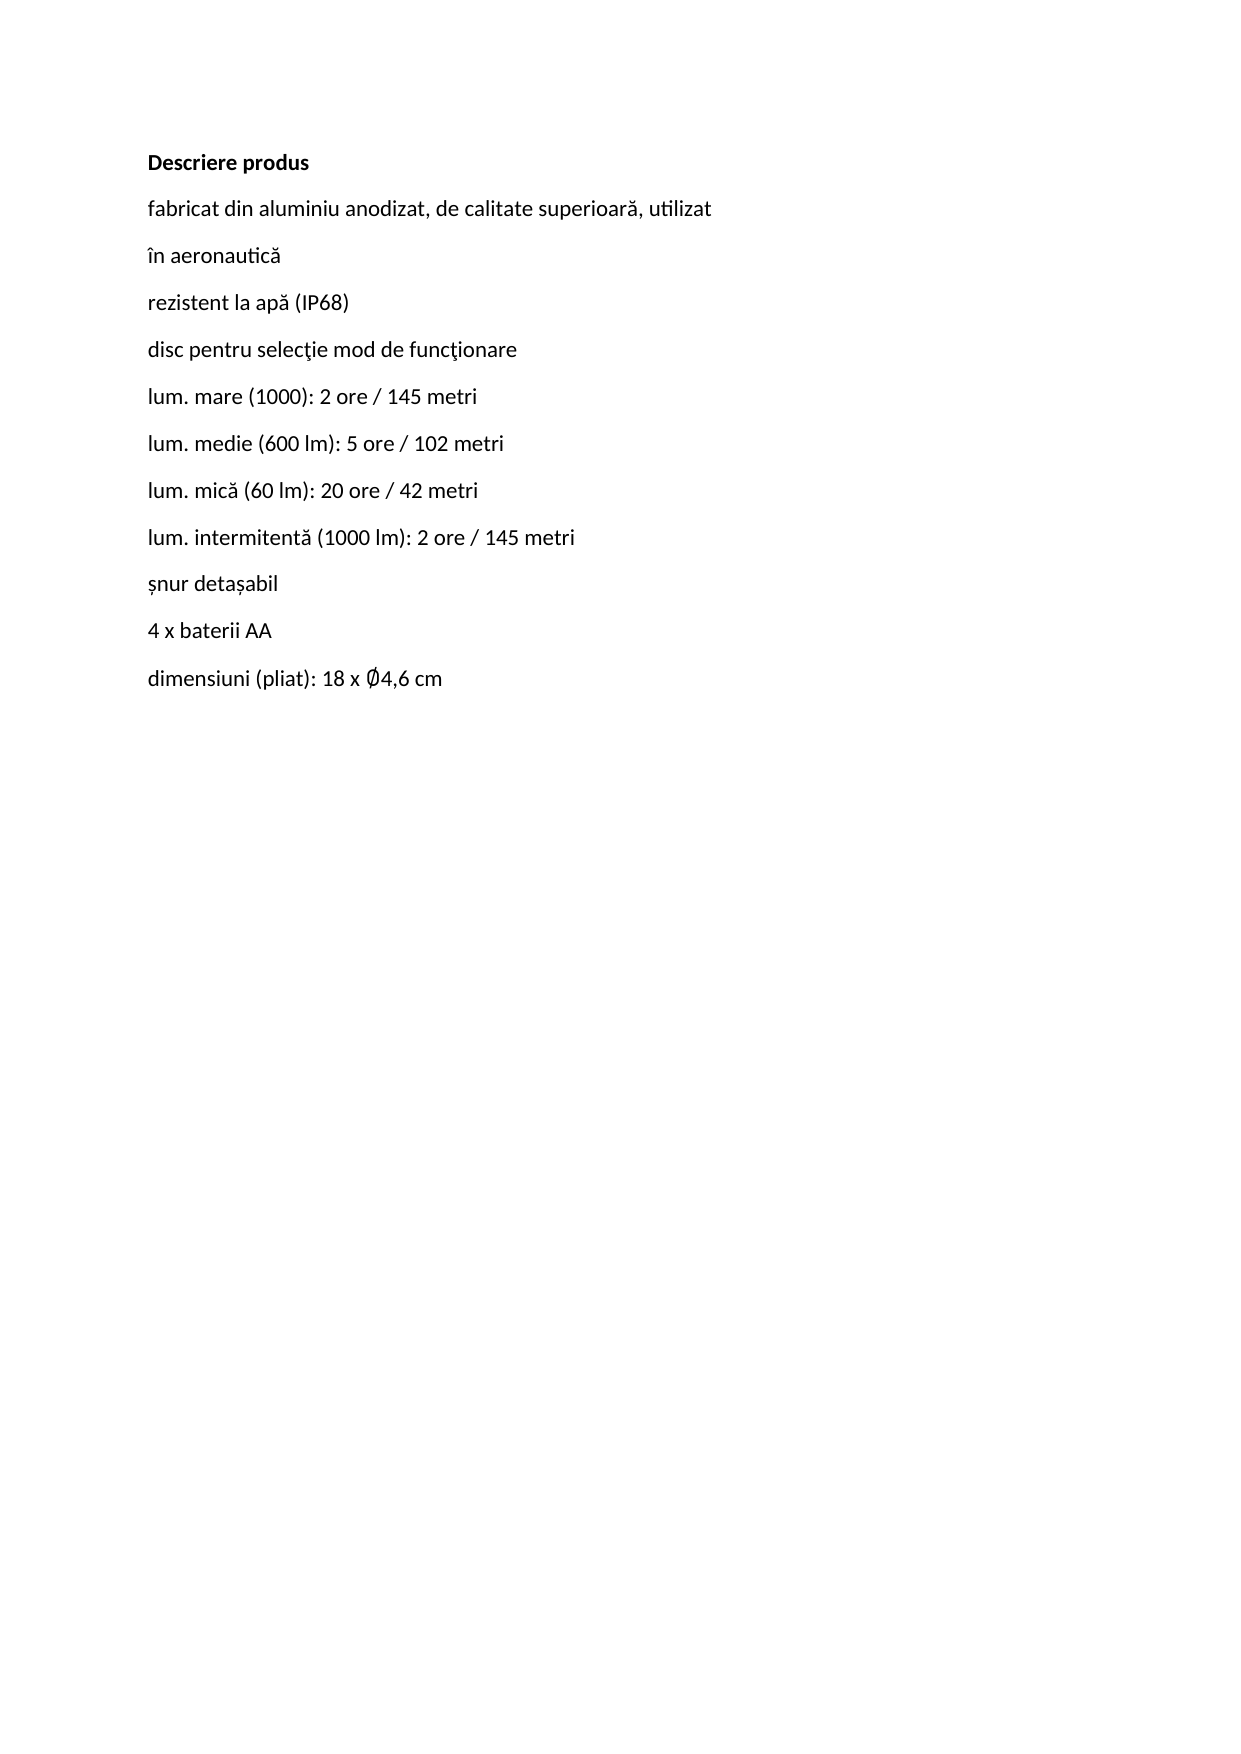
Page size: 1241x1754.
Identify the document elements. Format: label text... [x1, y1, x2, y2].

text 4 x baterii AA [148, 616, 1093, 644]
text în aeronautică [148, 241, 1093, 269]
text disc pentru selecţie mod de funcţionare [148, 335, 1093, 363]
text Descriere produs [148, 148, 1093, 176]
text lum. mică (60 lm): 20 ore / 42 metri [148, 476, 1093, 504]
text lum. intermitentă (1000 lm): 2 ore / 145 metri [148, 523, 1093, 551]
text lum. medie (600 lm): 5 ore / 102 metri [148, 429, 1093, 457]
text șnur detașabil [148, 569, 1093, 597]
text rezistent la apă (IP68) [148, 288, 1093, 316]
text dimensiuni (pliat): 18 x ∅4,6 cm [148, 663, 1093, 692]
text fabricat din aluminiu anodizat, de calitate superioară, utilizat [148, 194, 1093, 222]
text lum. mare (1000): 2 ore / 145 metri [148, 382, 1093, 410]
